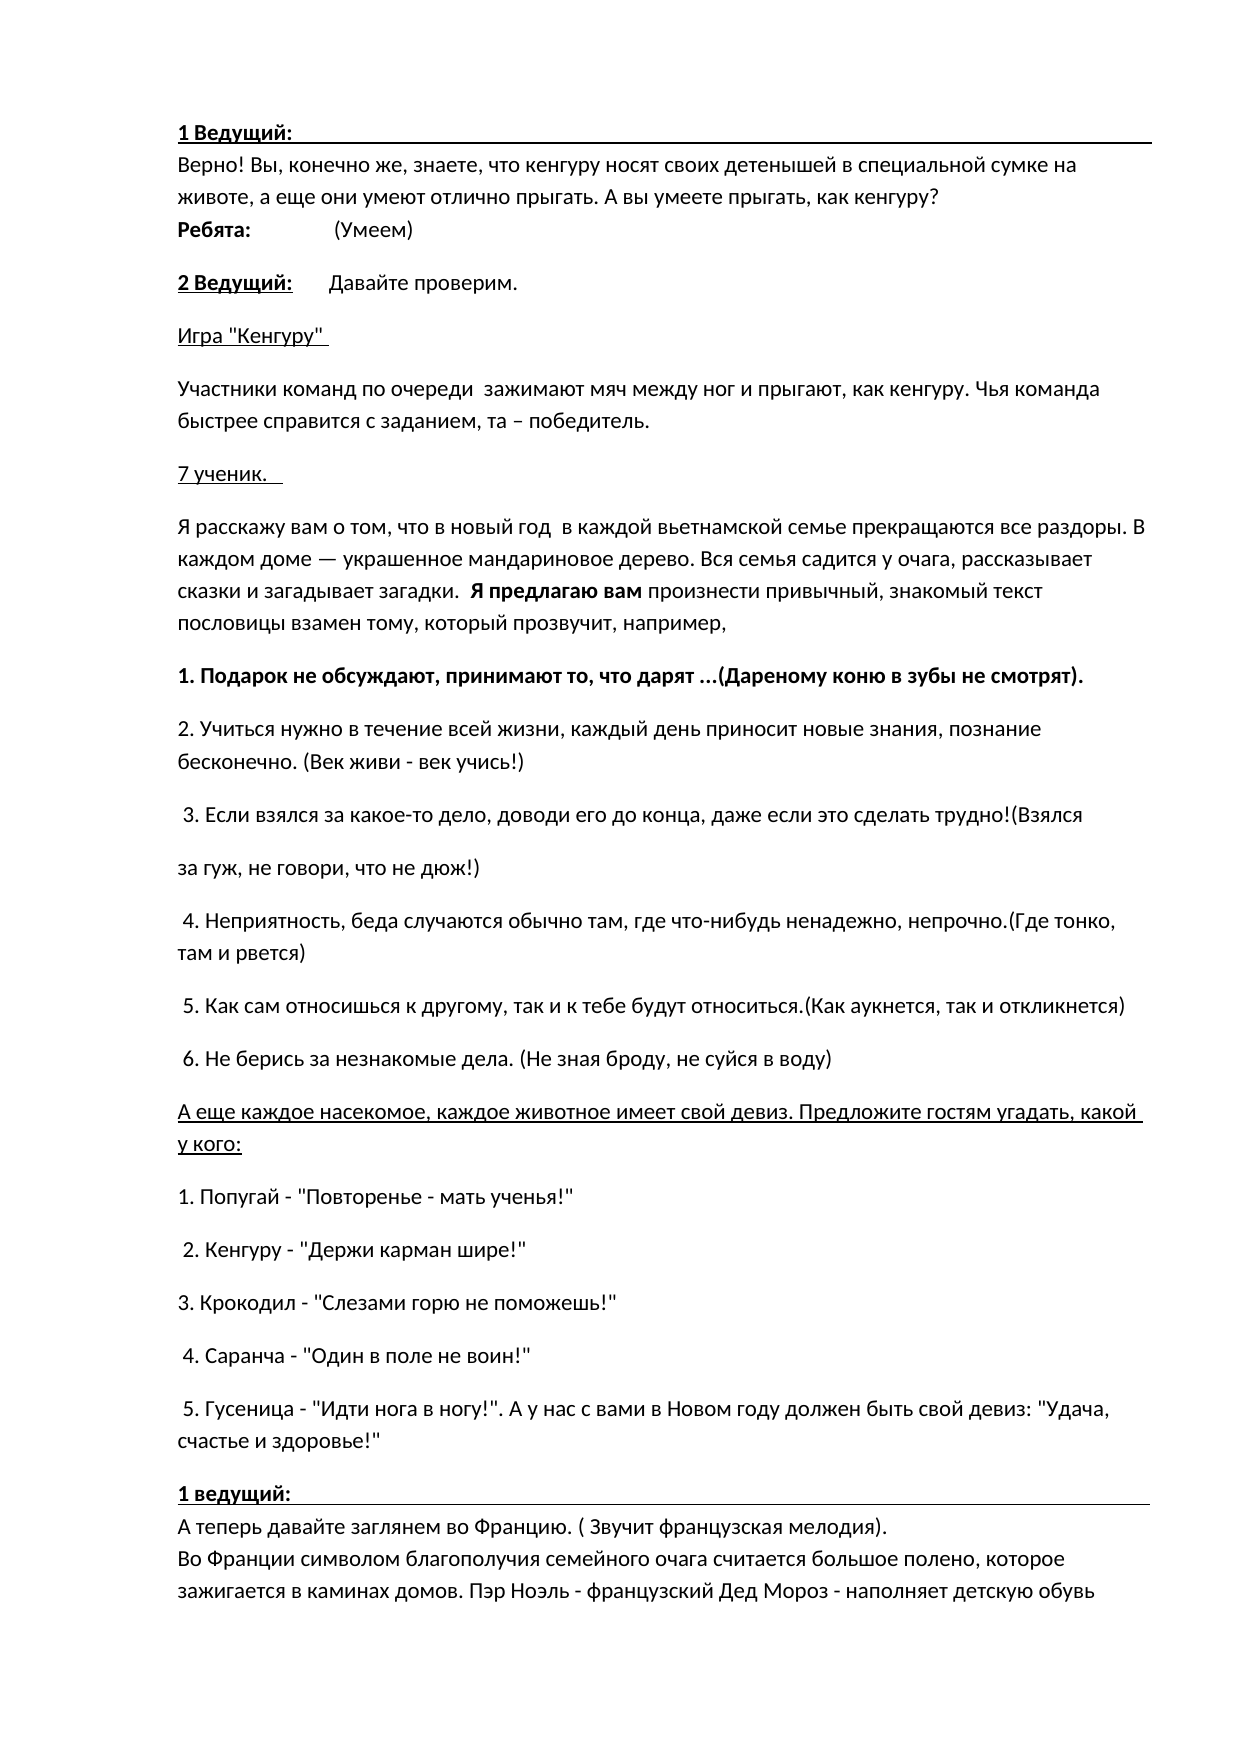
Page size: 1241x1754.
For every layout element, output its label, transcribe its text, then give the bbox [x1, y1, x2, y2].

text 4. Саранча - "Один в поле не воин!" [177, 1341, 1152, 1369]
text Участники команд по очереди зажимают мяч между ног и прыгают, как кенгуру. Чья команда быстрее справится с заданием, та – победитель. [177, 374, 1152, 434]
text 3. Если взялся за какое-то дело, доводи его до конца, даже если это сделать трудно!(Взялся [177, 800, 1152, 828]
text Я расскажу вам о том, что в новый год в каждой вьетнамской семье прекращаются все раздоры. В каждом доме — украшенное мандариновое дерево. Вся семья садится у очага, рассказывает сказки и загадывает загадки. Я предлагаю вам произнести привычный, знакомый текст пословицы взамен тому, который прозвучит, например, [177, 512, 1152, 637]
text 6. Не берись за незнакомые дела. (Не зная броду, не суйся в воду) [177, 1044, 1152, 1072]
text А еще каждое насекомое, каждое животное имеет свой девиз. Предложите гостям угадать, какой у кого: [177, 1097, 1152, 1157]
text 1 Ведущий: Верно! Вы, конечно же, знаете, что кенгуру носят своих детенышей в специальной сумке на животе, а еще они умеют отлично прыгать. А вы умеете прыгать, как кенгуру? Ребята: (Умеем) [177, 143, 1152, 243]
text 3. Крокодил - "Слезами горю не поможешь!" [177, 1288, 1152, 1316]
text 7 ученик. [177, 459, 1152, 487]
text 4. Неприятность, беда случаются обычно там, где что-нибудь ненадежно, непрочно.(Где тонко, там и рвется) [177, 906, 1152, 966]
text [177, 1479, 1152, 1604]
text 2. Учиться нужно в течение всей жизни, каждый день приносит новые знания, познание бесконечно. (Век живи - век учись!) [177, 714, 1152, 775]
text 1. Подарок не обсуждают, принимают то, что дарят ...(Дареному коню в зубы не смотрят). [177, 662, 1152, 689]
text Игра "Кенгуру" [177, 321, 1152, 349]
text 2 Ведущий: Давайте проверим. [177, 268, 1152, 296]
text за гуж, не говори, что не дюж!) [177, 853, 1152, 881]
text 5. Гусеница - "Идти нога в ногу!". А у нас с вами в Новом году должен быть свой девиз: "Удача, счастье и здоровье!" [177, 1394, 1152, 1454]
text 1. Попугай - "Повторенье - мать ученья!" [177, 1182, 1152, 1210]
text 1 Ведущий: Верно! Вы, конечно же, знаете, что кенгуру носят своих детенышей в специальной сумке на животе, а еще они умеют отлично прыгать. А вы умеете прыгать, как кенгуру? Ребята: (Умеем) [177, 118, 1152, 142]
text 2. Кенгуру - "Держи карман шире!" [177, 1235, 1152, 1263]
text 5. Как сам относишься к другому, так и к тебе будут относиться.(Как аукнется, так и откликнется) [177, 991, 1152, 1019]
